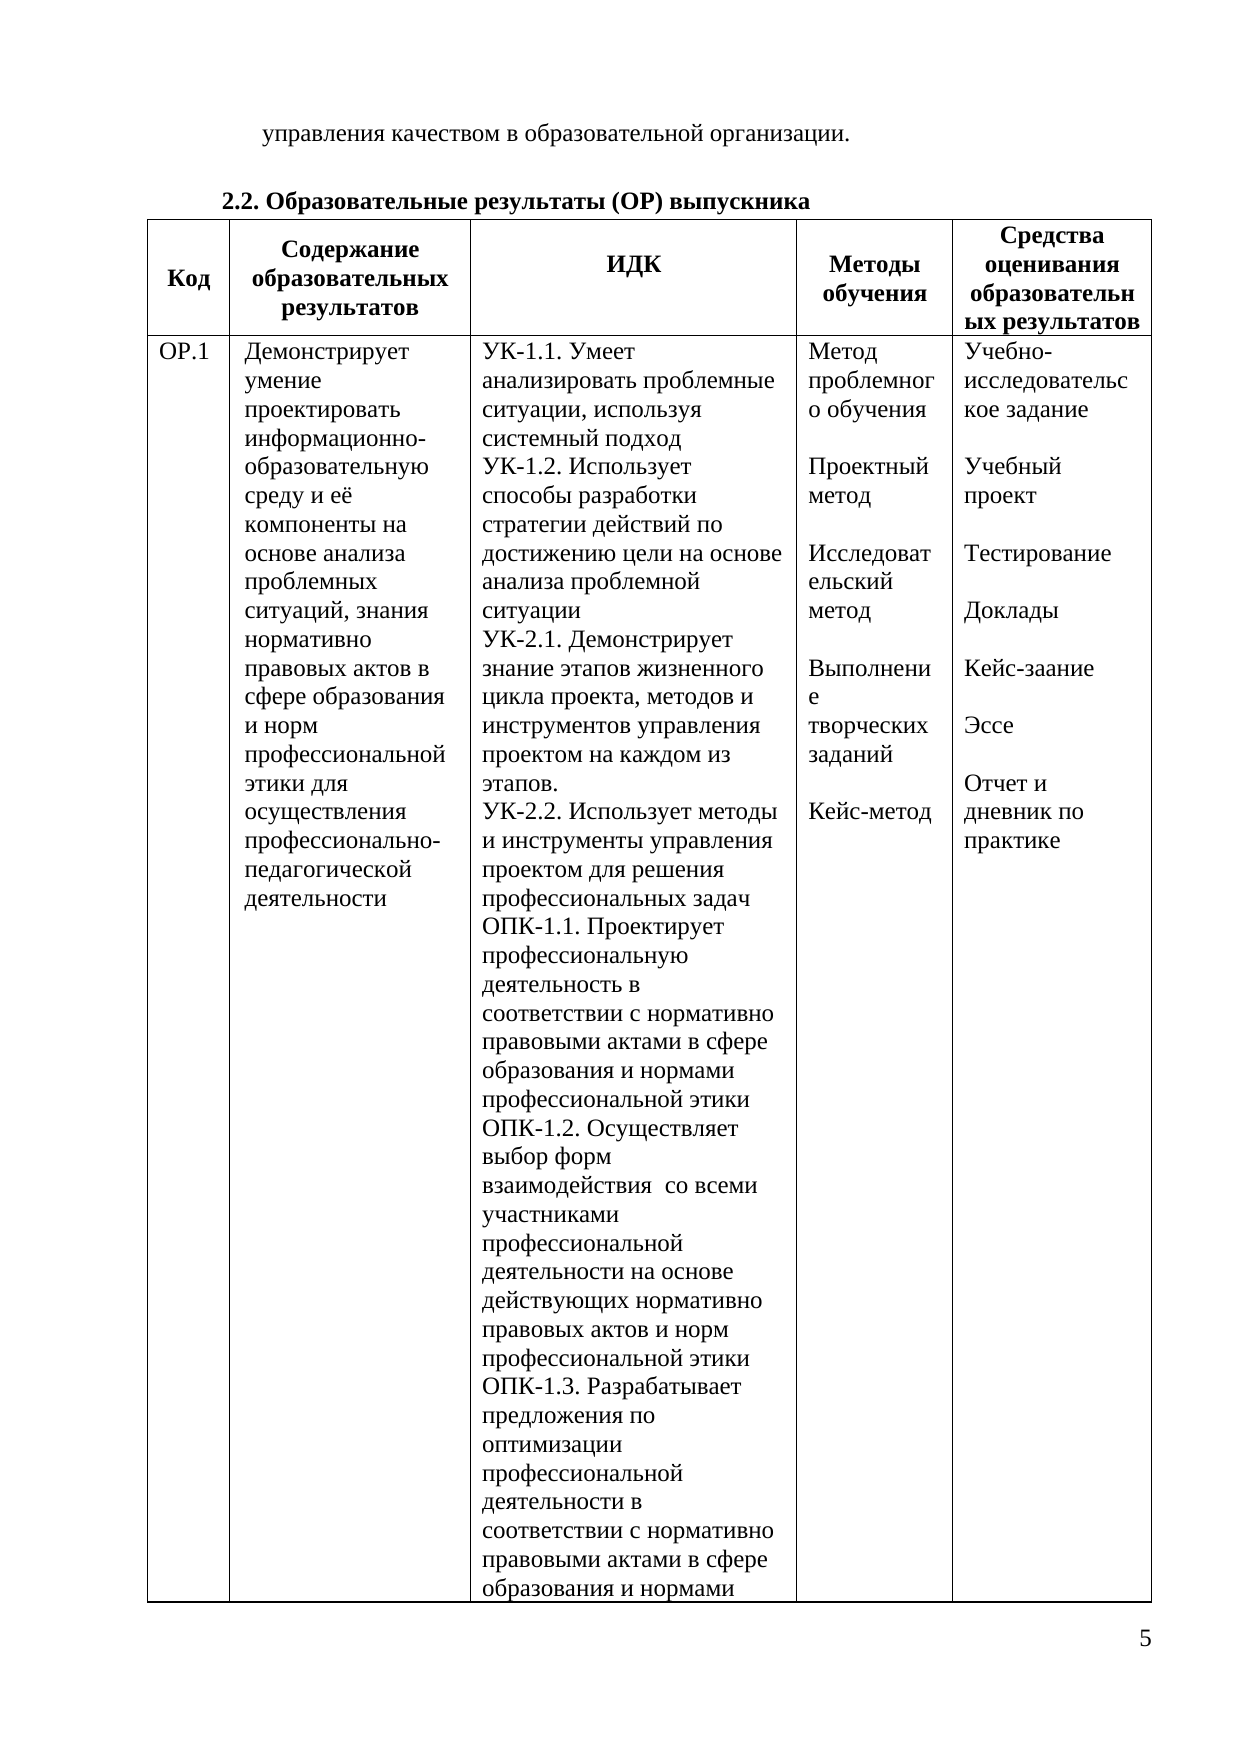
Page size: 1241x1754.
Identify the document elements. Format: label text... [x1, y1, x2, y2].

table_header Методы обучения [797, 220, 952, 335]
text 2.2. Образовательные результаты (ОР) выпускника [148, 186, 1138, 214]
table_header ИДК [471, 220, 796, 335]
table_header Содержание образовательных результатов [230, 220, 470, 335]
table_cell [797, 336, 952, 1601]
table_header Код [148, 220, 229, 335]
table_cell ОР.1 [148, 336, 229, 1601]
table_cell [471, 336, 796, 1601]
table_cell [230, 336, 470, 1601]
table_header Средства оценивания образовательных результатов [953, 220, 1151, 335]
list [224, 118, 1150, 147]
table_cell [953, 336, 1151, 1601]
